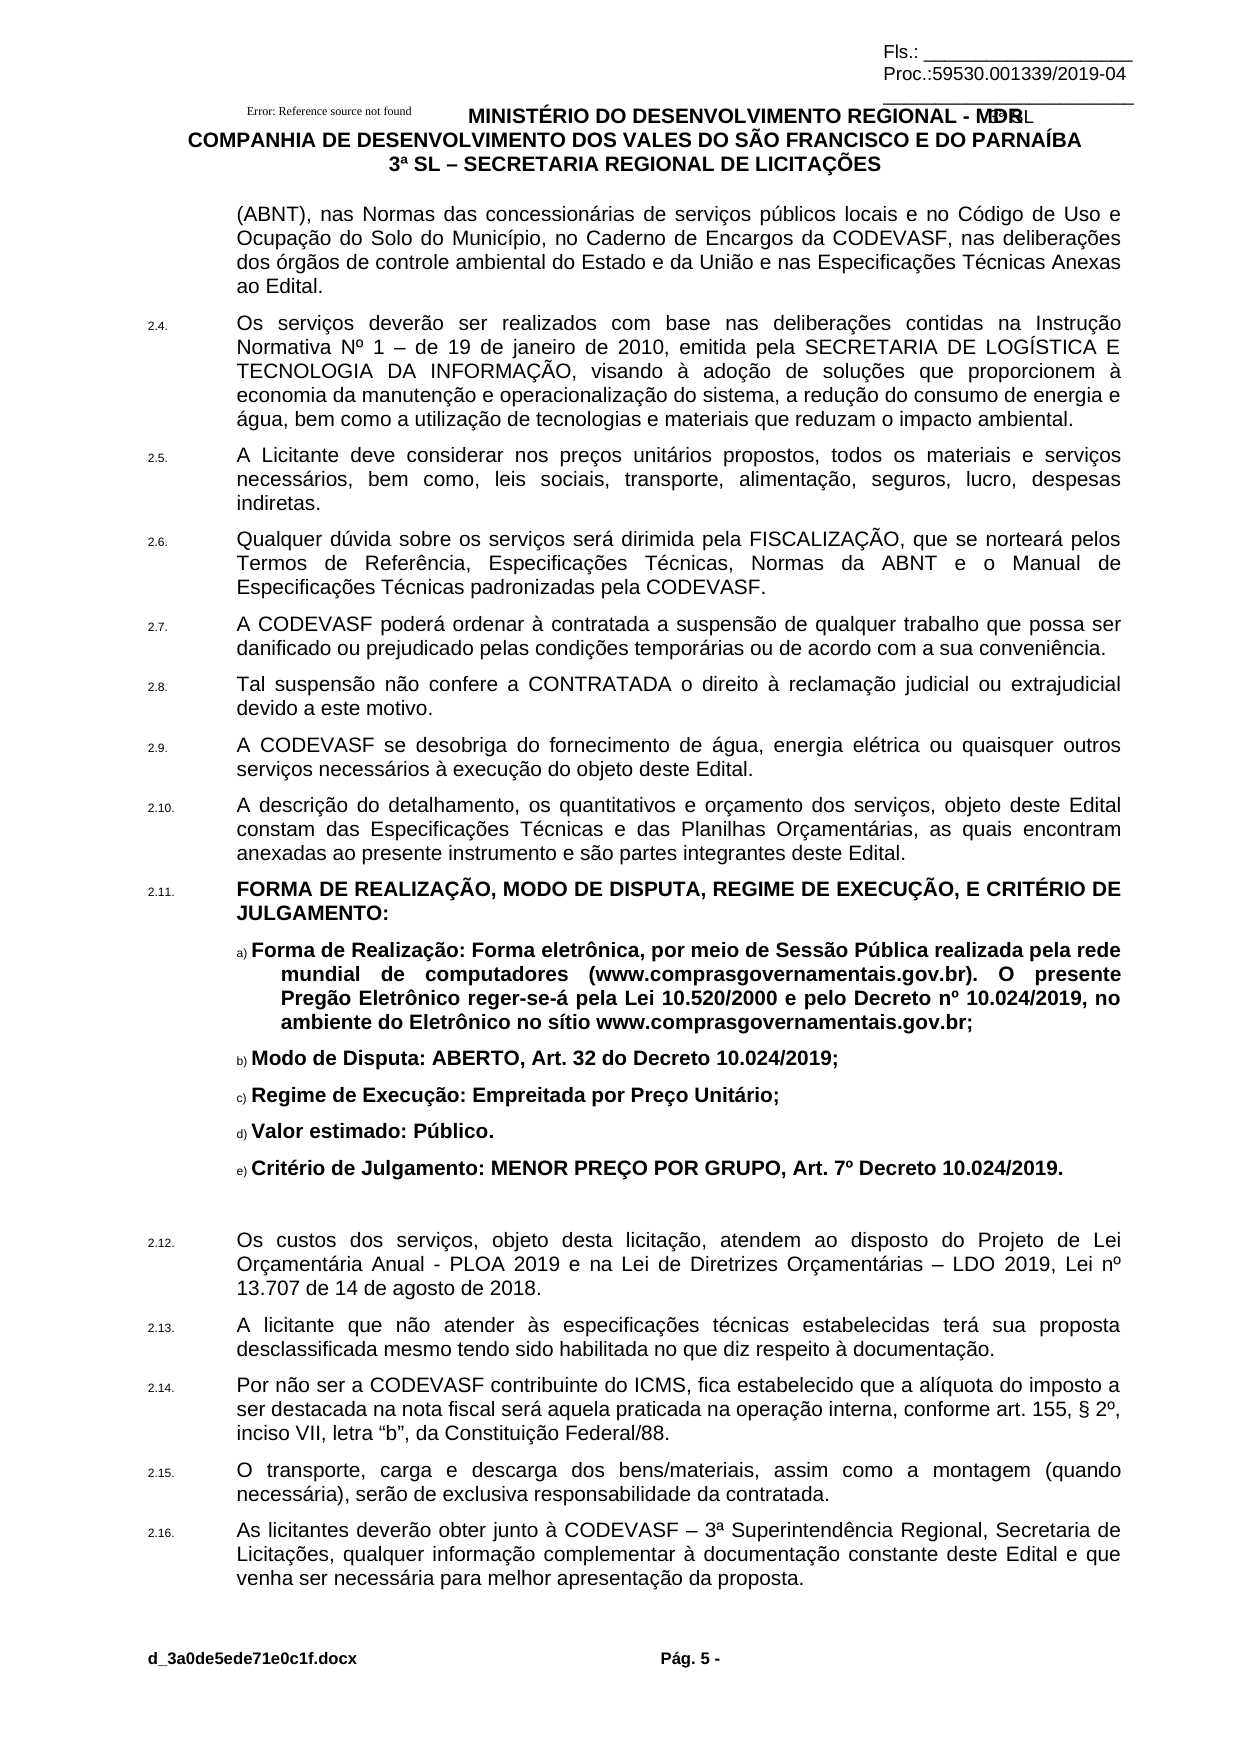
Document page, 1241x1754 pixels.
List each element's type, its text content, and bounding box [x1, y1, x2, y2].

list Valor estimado: Público. [236, 1119, 1122, 1143]
list Modo de Disputa: ABERTO, Art. 32 do Decreto 10.024/2019; [236, 1046, 1122, 1070]
list A descrição do detalhamento, os quantitativos e orçamento dos serviços, objeto deste Edital constam das Especificações Técnicas e das Planilhas Orçamentárias, as quais encontram anexadas ao presente instrumento e são partes integrantes deste Edital. [148, 793, 1122, 865]
list Os serviços deverão ser realizados com base nas deliberações contidas na Instrução Normativa Nº 1 – de 19 de janeiro de 2010, emitida pela SECRETARIA DE LOGÍSTICA E TECNOLOGIA DA INFORMAÇÃO, visando à adoção de soluções que proporcionem à economia da manutenção e operacionalização do sistema, a redução do consumo de energia e água, bem como a utilização de tecnologias e materiais que reduzam o impacto ambiental. [148, 311, 1122, 430]
list As licitantes deverão obter junto à CODEVASF – 3ª Superintendência Regional, Secretaria de Licitações, qualquer informação complementar à documentação constante deste Edital e que venha ser necessária para melhor apresentação da proposta. [148, 1518, 1122, 1590]
list A CODEVASF se desobriga do fornecimento de água, energia elétrica ou quaisquer outros serviços necessários à execução do objeto deste Edital. [148, 732, 1122, 780]
list Por não ser a CODEVASF contribuinte do ICMS, fica estabelecido que a alíquota do imposto a ser destacada na nota fiscal será aquela praticada na operação interna, conforme art. 155, § 2º, inciso VII, letra “b”, da Constituição Federal/88. [148, 1373, 1122, 1445]
list FORMA DE REALIZAÇÃO, MODO DE DISPUTA, REGIME DE EXECUÇÃO, E CRITÉRIO DE JULGAMENTO: [148, 877, 1122, 925]
list A licitante que não atender às especificações técnicas estabelecidas terá sua proposta desclassificada mesmo tendo sido habilitada no que diz respeito à documentação. [148, 1313, 1122, 1361]
list Forma de Realização: Forma eletrônica, por meio de Sessão Pública realizada pela rede mundial de computadores (www.comprasgovernamentais.gov.br). O presente Pregão Eletrônico reger-se-á pela Lei 10.520/2000 e pelo Decreto nº 10.024/2019, no ambiente do Eletrônico no sítio www.comprasgovernamentais.gov.br; [236, 938, 1122, 1033]
list Critério de Julgamento: MENOR PREÇO POR GRUPO, Art. 7º Decreto 10.024/2019. [236, 1155, 1122, 1179]
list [148, 202, 1122, 298]
list Os custos dos serviços, objeto desta licitação, atendem ao disposto do Projeto de Lei Orçamentária Anual - PLOA 2019 e na Lei de Diretrizes Orçamentárias – LDO 2019, Lei nº 13.707 de 14 de agosto de 2018. [148, 1228, 1122, 1300]
list Regime de Execução: Empreitada por Preço Unitário; [236, 1082, 1122, 1106]
list A Licitante deve considerar nos preços unitários propostos, todos os materiais e serviços necessários, bem como, leis sociais, transporte, alimentação, seguros, lucro, despesas indiretas. [148, 443, 1122, 515]
list A CODEVASF poderá ordenar à contratada a suspensão de qualquer trabalho que possa ser danificado ou prejudicado pelas condições temporárias ou de acordo com a sua conveniência. [148, 612, 1122, 659]
list Qualquer dúvida sobre os serviços será dirimida pela FISCALIZAÇÃO, que se norteará pelos Termos de Referência, Especificações Técnicas, Normas da ABNT e o Manual de Especificações Técnicas padronizadas pela CODEVASF. [148, 527, 1122, 599]
list Tal suspensão não confere a CONTRATADA o direito à reclamação judicial ou extrajudicial devido a este motivo. [148, 672, 1122, 720]
list O transporte, carga e descarga dos bens/materiais, assim como a montagem (quando necessária), serão de exclusiva responsabilidade da contratada. [148, 1457, 1122, 1505]
